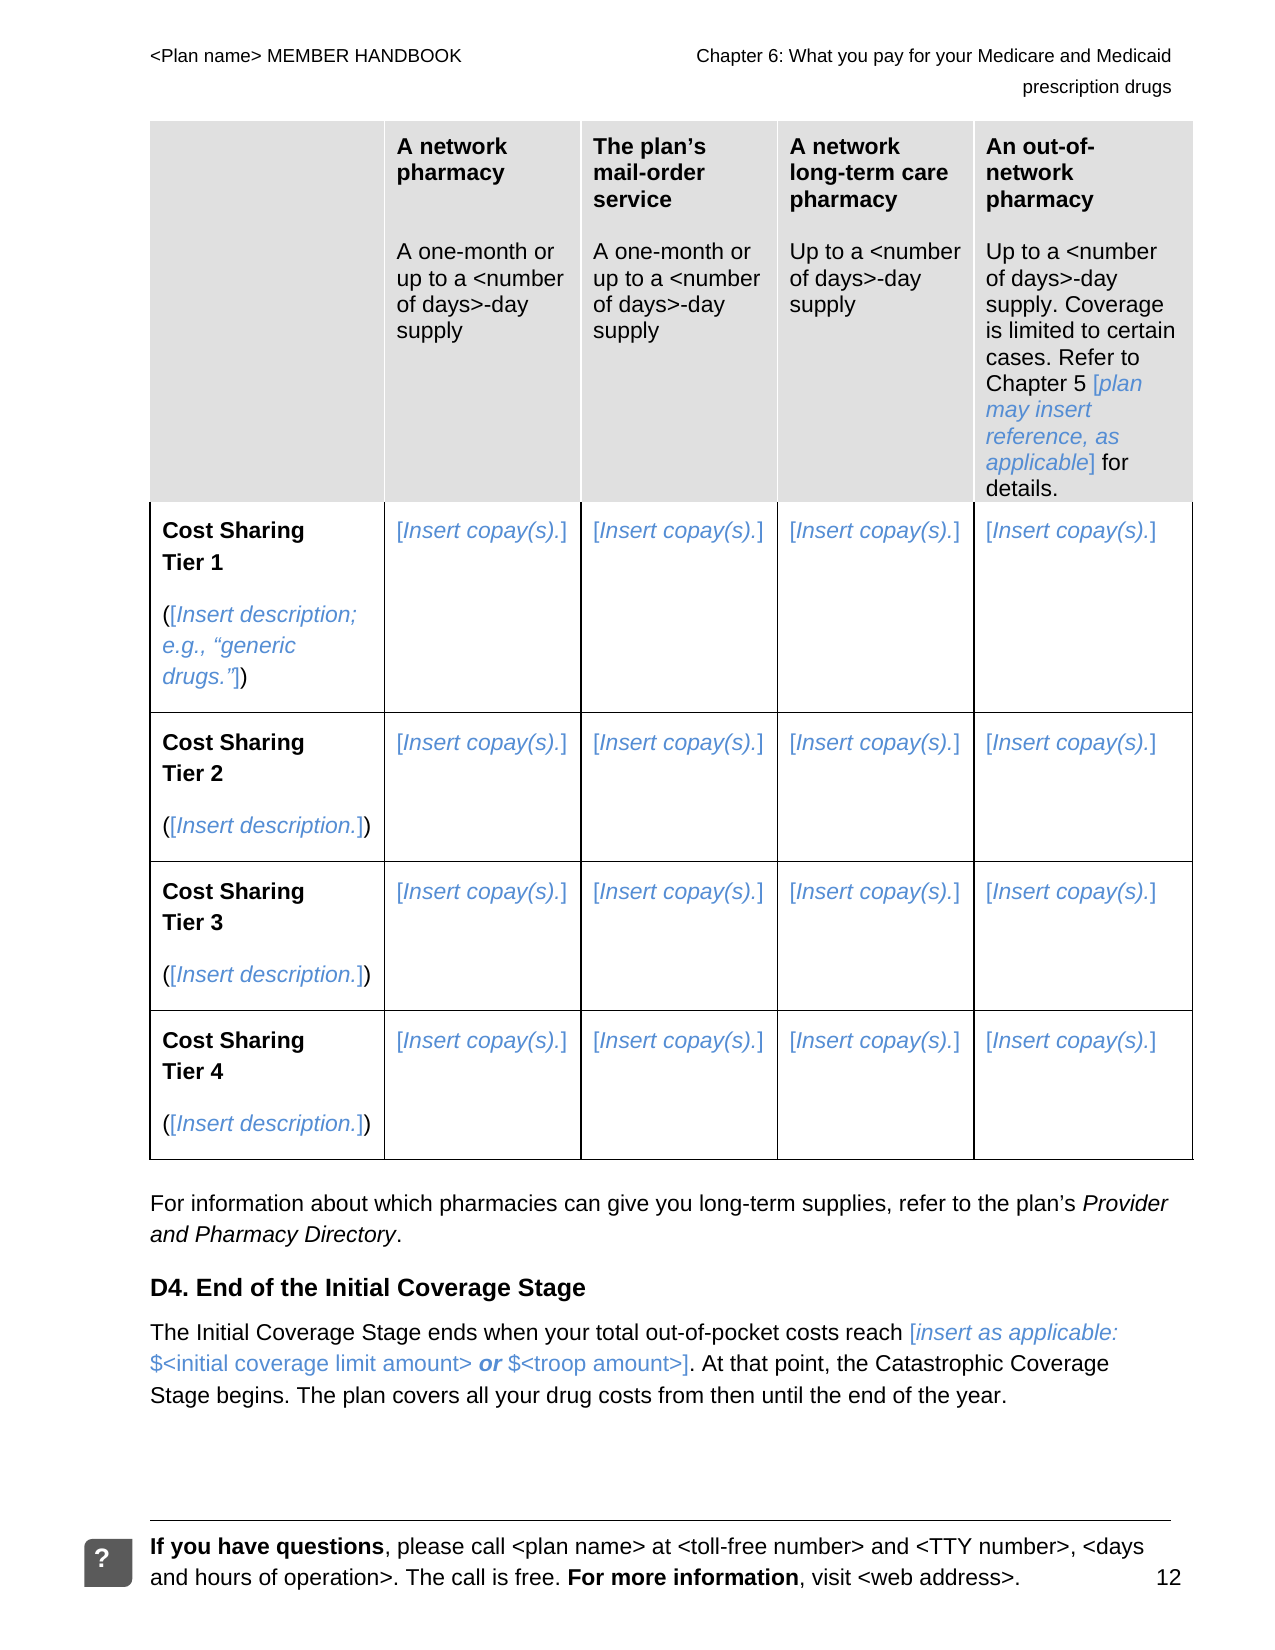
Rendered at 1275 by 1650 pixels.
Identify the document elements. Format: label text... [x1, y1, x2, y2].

table_cell Cost Sharing Tier 2 ([Insert description.]) [151, 713, 384, 861]
table_cell Cost Sharing Tier 3 ([Insert description.]) [151, 862, 384, 1009]
table_cell [Insert copay(s).] [975, 1011, 1192, 1158]
table_cell [Insert copay(s).] [778, 502, 973, 712]
table_cell [Insert copay(s).] [778, 862, 973, 1009]
table_cell [Insert copay(s).] [778, 1011, 973, 1158]
text For information about which pharmacies can give you long-term supplies, refer to the plan’s Provider and Pharmacy Directory. [150, 1186, 1171, 1249]
table_header A network long-term care pharmacy Up to a <number of days>-day supply [778, 121, 973, 502]
text The Initial Coverage Stage ends when your total out-of-pocket costs reach [insert as applicable: $<initial coverage limit amount> or $<troop amount>]. At that point, the Catastrophic Coverage Stage begins. The plan covers all your drug costs from then until the end of the year. [150, 1316, 1171, 1409]
table_cell [Insert copay(s).] [385, 713, 580, 861]
table_cell [Insert copay(s).] [385, 502, 580, 712]
table_cell Cost Sharing Tier 4 ([Insert description.]) [151, 1011, 384, 1158]
table_cell Cost Sharing Tier 1 ([Insert description; e.g., “generic drugs.”]) [151, 502, 384, 712]
table_cell [Insert copay(s).] [975, 502, 1192, 712]
table_header The plan’s mail-order service A one-month or up to a <number of days>-day supply [582, 121, 777, 502]
table_header A network pharmacy A one-month or up to a <number of days>-day supply [385, 121, 580, 502]
table_header An out-of-network pharmacy Up to a <number of days>-day supply. Coverage is limited to certain cases. Refer to Chapter 5 [plan may insert reference, as applicable] for details. [975, 121, 1193, 502]
table_cell [Insert copay(s).] [778, 713, 973, 861]
table_cell [Insert copay(s).] [385, 1011, 580, 1158]
table_cell [Insert copay(s).] [582, 1011, 777, 1158]
table_header [150, 121, 384, 502]
subtitle D4. End of the Initial Coverage Stage [150, 1270, 1096, 1303]
table_cell [Insert copay(s).] [975, 713, 1192, 861]
table_cell [Insert copay(s).] [582, 862, 777, 1009]
table_cell [Insert copay(s).] [582, 502, 777, 712]
table_cell [Insert copay(s).] [975, 862, 1192, 1009]
table_cell [Insert copay(s).] [385, 862, 580, 1009]
table_cell [Insert copay(s).] [582, 713, 777, 861]
